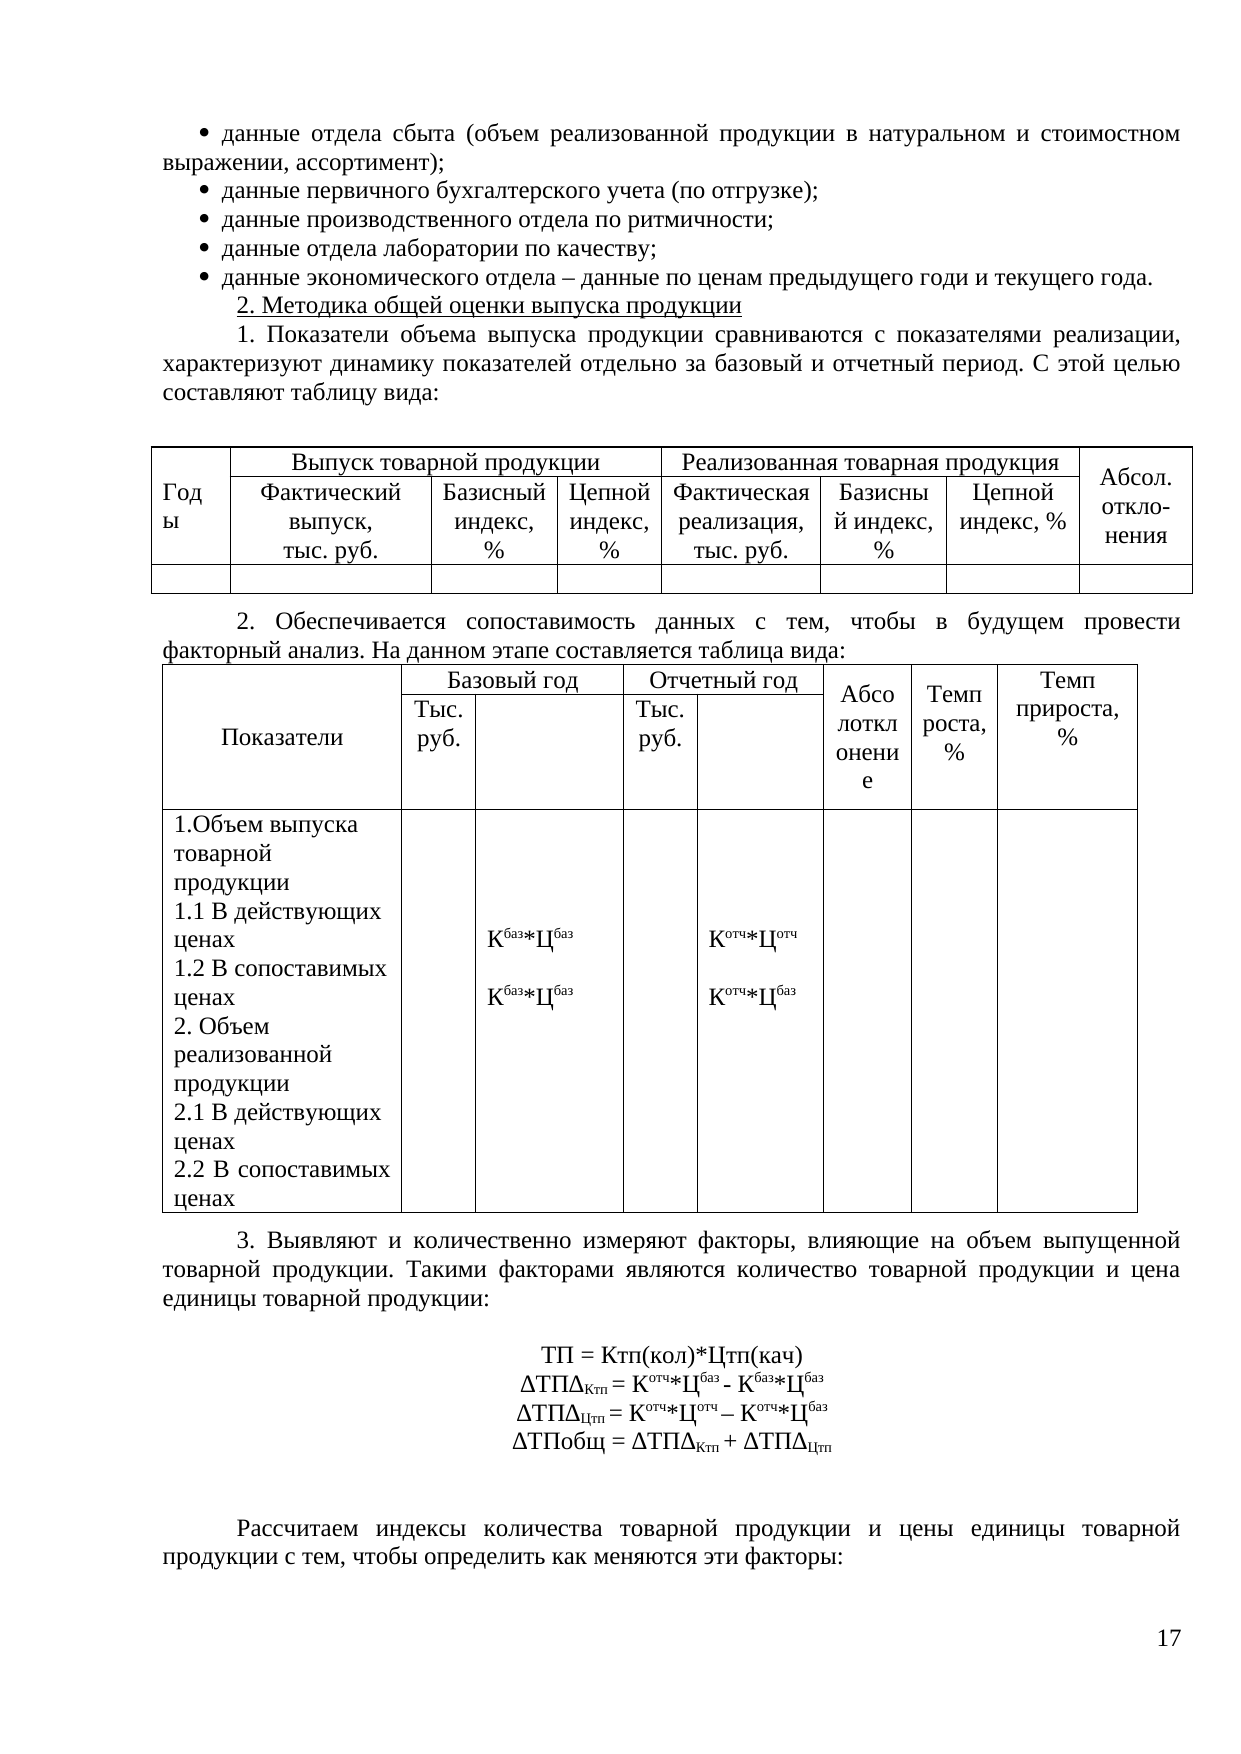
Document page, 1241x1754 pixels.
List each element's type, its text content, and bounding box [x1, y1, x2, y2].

table_cell Цепной индекс, % [947, 477, 1079, 563]
text ∆ТП∆Ктп = Котч*Цбаз - Кбаз*Цбаз [162, 1369, 1181, 1398]
table_cell Фактическая реализация, тыс. руб. [662, 477, 820, 563]
list данные производственного отдела по ритмичности; [162, 204, 1181, 233]
list данные отдела сбыта (объем реализованной продукции в натуральном и стоимостном выражении, ассортимент); [162, 118, 1181, 176]
table_header Абсол. откло- нения [1080, 448, 1192, 563]
table_header Абсолотклонение [824, 665, 911, 808]
table_cell Тыс. руб. [624, 695, 697, 808]
table_cell [998, 810, 1137, 1212]
text ∆ТП∆Цтп = Котч*Цотч – Котч*Цбаз [162, 1398, 1181, 1426]
table_cell [1080, 565, 1192, 593]
table_header Темп роста, % [912, 665, 997, 808]
text 2. Обеспечивается сопоставимость данных с тем, чтобы в будущем провести факторный анализ. На данном этапе составляется таблица вида: [162, 606, 1181, 664]
table_cell [912, 810, 997, 1212]
table_cell [432, 565, 557, 593]
table_cell Базисный индекс, % [432, 477, 557, 563]
table_cell [558, 565, 661, 593]
table_cell [947, 565, 1079, 593]
text 1. Показатели объема выпуска продукции сравниваются с показателями реализации, характеризуют динамику показателей отдельно за базовый и отчетный период. С этой целью составляют таблицу вида: [162, 319, 1181, 406]
table_header Выпуск товарной продукции [231, 448, 661, 476]
table_header Темп прироста, % [998, 665, 1137, 808]
text Рассчитаем индексы количества товарной продукции и цены единицы товарной продукции с тем, чтобы определить как меняются эти факторы: [162, 1513, 1181, 1570]
table_header Годы [152, 448, 230, 563]
list данные экономического отдела – данные по ценам предыдущего годи и текущего года. [162, 262, 1181, 291]
table_cell Кбаз*Цбаз Кбаз*Цбаз [476, 810, 623, 1212]
table_header Отчетный год [624, 665, 823, 693]
table_header Реализованная товарная продукция [662, 448, 1079, 476]
table_cell [231, 565, 431, 593]
table_cell [402, 810, 475, 1212]
text 2. Методика общей оценки выпуска продукции [162, 291, 1181, 319]
table_cell [662, 565, 820, 593]
text ТП = Ктп(кол)*Цтп(кач) [162, 1340, 1181, 1369]
table_cell Тыс. руб. [402, 695, 475, 808]
text 3. Выявляют и количественно измеряют факторы, влияющие на объем выпущенной товарной продукции. Такими факторами являются количество товарной продукции и цена единицы товарной продукции: [162, 1225, 1181, 1311]
table_header Базовый год [402, 665, 623, 693]
table_cell [698, 695, 823, 808]
table_cell [624, 810, 697, 1212]
table_header Показатели [163, 665, 401, 808]
list данные первичного бухгалтерского учета (по отгрузке); [162, 176, 1181, 204]
table_cell [821, 565, 946, 593]
list данные отдела лаборатории по качеству; [162, 233, 1181, 262]
table_cell [152, 565, 230, 593]
table_cell Базисный индекс, % [821, 477, 946, 563]
table_cell Фактический выпуск, тыс. руб. [231, 477, 431, 563]
table_cell Котч*Цотч Котч*Цбаз [698, 810, 823, 1212]
table_cell Цепной индекс, % [558, 477, 661, 563]
text ∆ТПобщ = ∆ТП∆Ктп + ∆ТП∆Цтп [162, 1426, 1181, 1455]
table_cell [476, 695, 623, 808]
table_cell 1.Объем выпуска товарной продукции 1.1 В действующих ценах 1.2 В сопоставимых ценах 2. Объем реализованной продукции 2.1 В действующих ценах 2.2 В сопоставимых ценах [163, 810, 401, 1212]
table_cell [824, 810, 911, 1212]
